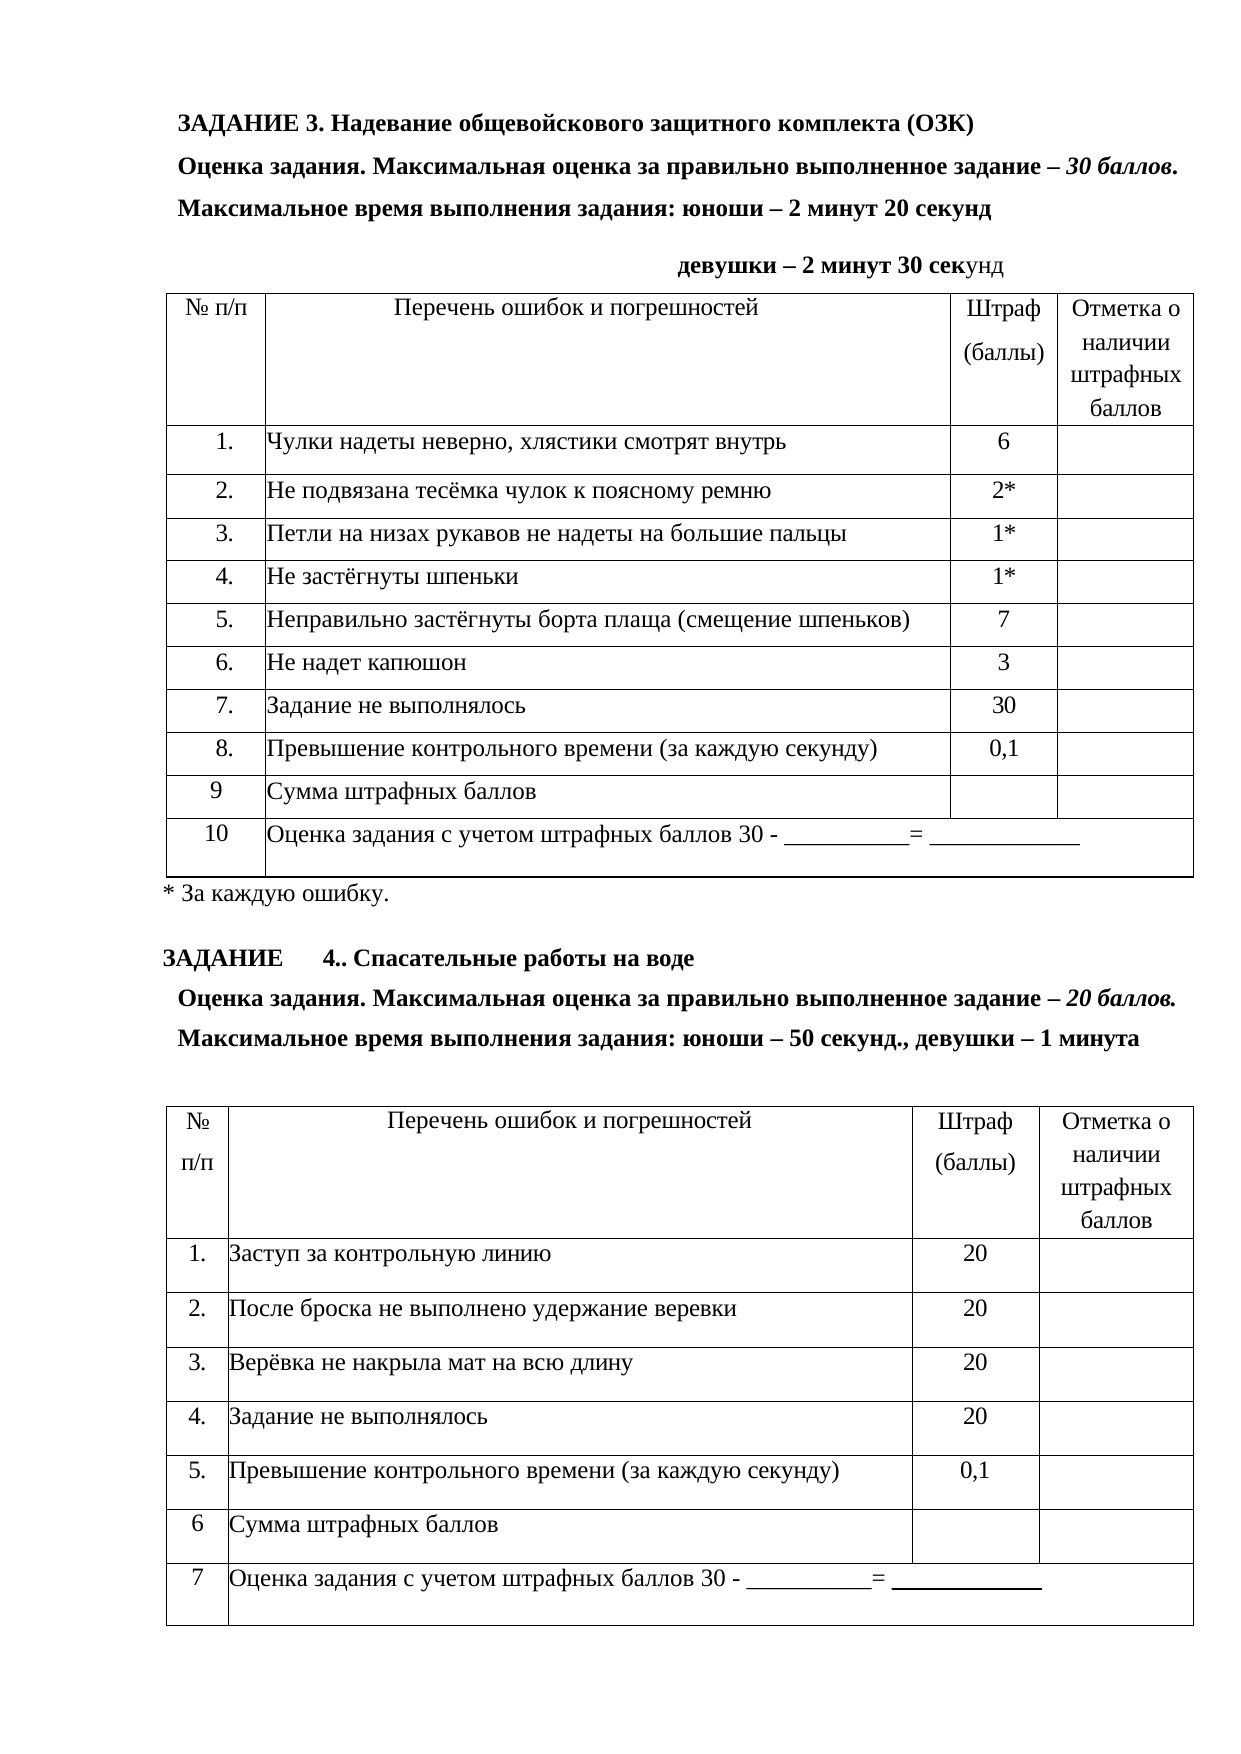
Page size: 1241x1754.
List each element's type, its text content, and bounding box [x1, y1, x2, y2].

table_cell 1. [167, 426, 265, 474]
table_cell [1040, 1402, 1193, 1455]
table_cell 2* [951, 475, 1057, 517]
table_cell 3. [167, 519, 265, 560]
table_cell [1058, 519, 1193, 560]
table_header Штраф (баллы) [913, 1107, 1039, 1238]
table_cell Оценка задания с учетом штрафных баллов 30 - __________= ____________ [229, 1564, 1193, 1625]
table_cell Сумма штрафных баллов [229, 1510, 912, 1563]
table_cell Неправильно застёгнуты борта плаща (смещение шпеньков) [266, 604, 950, 646]
table_cell 7. [167, 690, 265, 732]
text девушки – 2 минут 30 секунд [177, 250, 1196, 279]
table_cell [1040, 1239, 1193, 1292]
table_cell 6 [167, 1510, 228, 1563]
table_cell [913, 1510, 1039, 1563]
table_cell 6. [167, 647, 265, 689]
text ЗАДАНИЕ 4.. Спасательные работы на воде [162, 943, 1182, 972]
table_cell 8. [167, 733, 265, 775]
table_cell [1058, 690, 1193, 732]
table_cell [1058, 475, 1193, 517]
table_cell 3. [167, 1348, 228, 1401]
table_cell 20 [913, 1402, 1039, 1455]
table_header Штраф (баллы) [951, 294, 1057, 425]
table_cell 0,1 [951, 733, 1057, 775]
table_cell 20 [913, 1239, 1039, 1292]
table_cell Сумма штрафных баллов [266, 776, 950, 818]
text ЗАДАНИЕ 3. Надевание общевойскового защитного комплекта (ОЗК) [177, 108, 1196, 137]
text Максимальное время выполнения задания: юноши – 50 секунд., девушки – 1 минута [177, 1023, 1196, 1052]
table_cell 1. [167, 1239, 228, 1292]
table_cell 5. [167, 1456, 228, 1509]
table_header Перечень ошибок и погрешностей [266, 294, 950, 425]
table_cell 0,1 [913, 1456, 1039, 1509]
table_cell [1058, 733, 1193, 775]
table_cell 20 [913, 1348, 1039, 1401]
table_cell Превышение контрольного времени (за каждую секунду) [266, 733, 950, 775]
table_cell Не подвязана тесёмка чулок к поясному ремню [266, 475, 950, 517]
table_cell Заступ за контрольную линию [229, 1239, 912, 1292]
table_cell Превышение контрольного времени (за каждую секунду) [229, 1456, 912, 1509]
table_cell 4. [167, 561, 265, 603]
table_cell 1* [951, 519, 1057, 560]
text Оценка задания. Максимальная оценка за правильно выполненное задание – 30 баллов. Максимальное время выполнения задания: юноши – 2 минут 20 секунд [177, 151, 1196, 222]
table_cell Чулки надеты неверно, хлястики смотрят внутрь [266, 426, 950, 474]
table_cell [1058, 647, 1193, 689]
table_cell [1058, 561, 1193, 603]
table_cell [1040, 1456, 1193, 1509]
table_cell 5. [167, 604, 265, 646]
table_cell [1040, 1293, 1193, 1346]
text * За каждую ошибку. [162, 878, 1196, 907]
table_cell 30 [951, 690, 1057, 732]
table_cell 10 [167, 819, 265, 876]
table_header Отметка о наличии штрафных баллов [1040, 1107, 1193, 1238]
table_cell [1058, 776, 1193, 818]
table_cell 6 [951, 426, 1057, 474]
table_cell [1058, 604, 1193, 646]
table_cell [1058, 426, 1193, 474]
table_cell 4. [167, 1402, 228, 1455]
table_header № п/п [167, 294, 265, 425]
table_cell [1040, 1510, 1193, 1563]
table_cell Петли на низах рукавов не надеты на большие пальцы [266, 519, 950, 560]
table_cell 1* [951, 561, 1057, 603]
table_header Перечень ошибок и погрешностей [229, 1107, 912, 1238]
table_header № п/п [167, 1107, 228, 1238]
table_cell 2. [167, 1293, 228, 1346]
table_cell 20 [913, 1293, 1039, 1346]
table_cell Верёвка не накрыла мат на всю длину [229, 1348, 912, 1401]
text Оценка задания. Максимальная оценка за правильно выполненное задание – 20 баллов. [177, 983, 1196, 1012]
table_cell [951, 776, 1057, 818]
table_cell [1040, 1348, 1193, 1401]
table_cell 7 [951, 604, 1057, 646]
table_cell Задание не выполнялось [266, 690, 950, 732]
table_cell 3 [951, 647, 1057, 689]
table_cell 7 [167, 1564, 228, 1625]
table_cell 2. [167, 475, 265, 517]
table_cell Оценка задания с учетом штрафных баллов 30 - __________= ____________ [266, 819, 1193, 876]
table_cell Не надет капюшон [266, 647, 950, 689]
table_cell Не застёгнуты шпеньки [266, 561, 950, 603]
table_cell 9 [167, 776, 265, 818]
table_header Отметка о наличии штрафных баллов [1058, 294, 1193, 425]
table_cell Задание не выполнялось [229, 1402, 912, 1455]
table_cell После броска не выполнено удержание веревки [229, 1293, 912, 1346]
